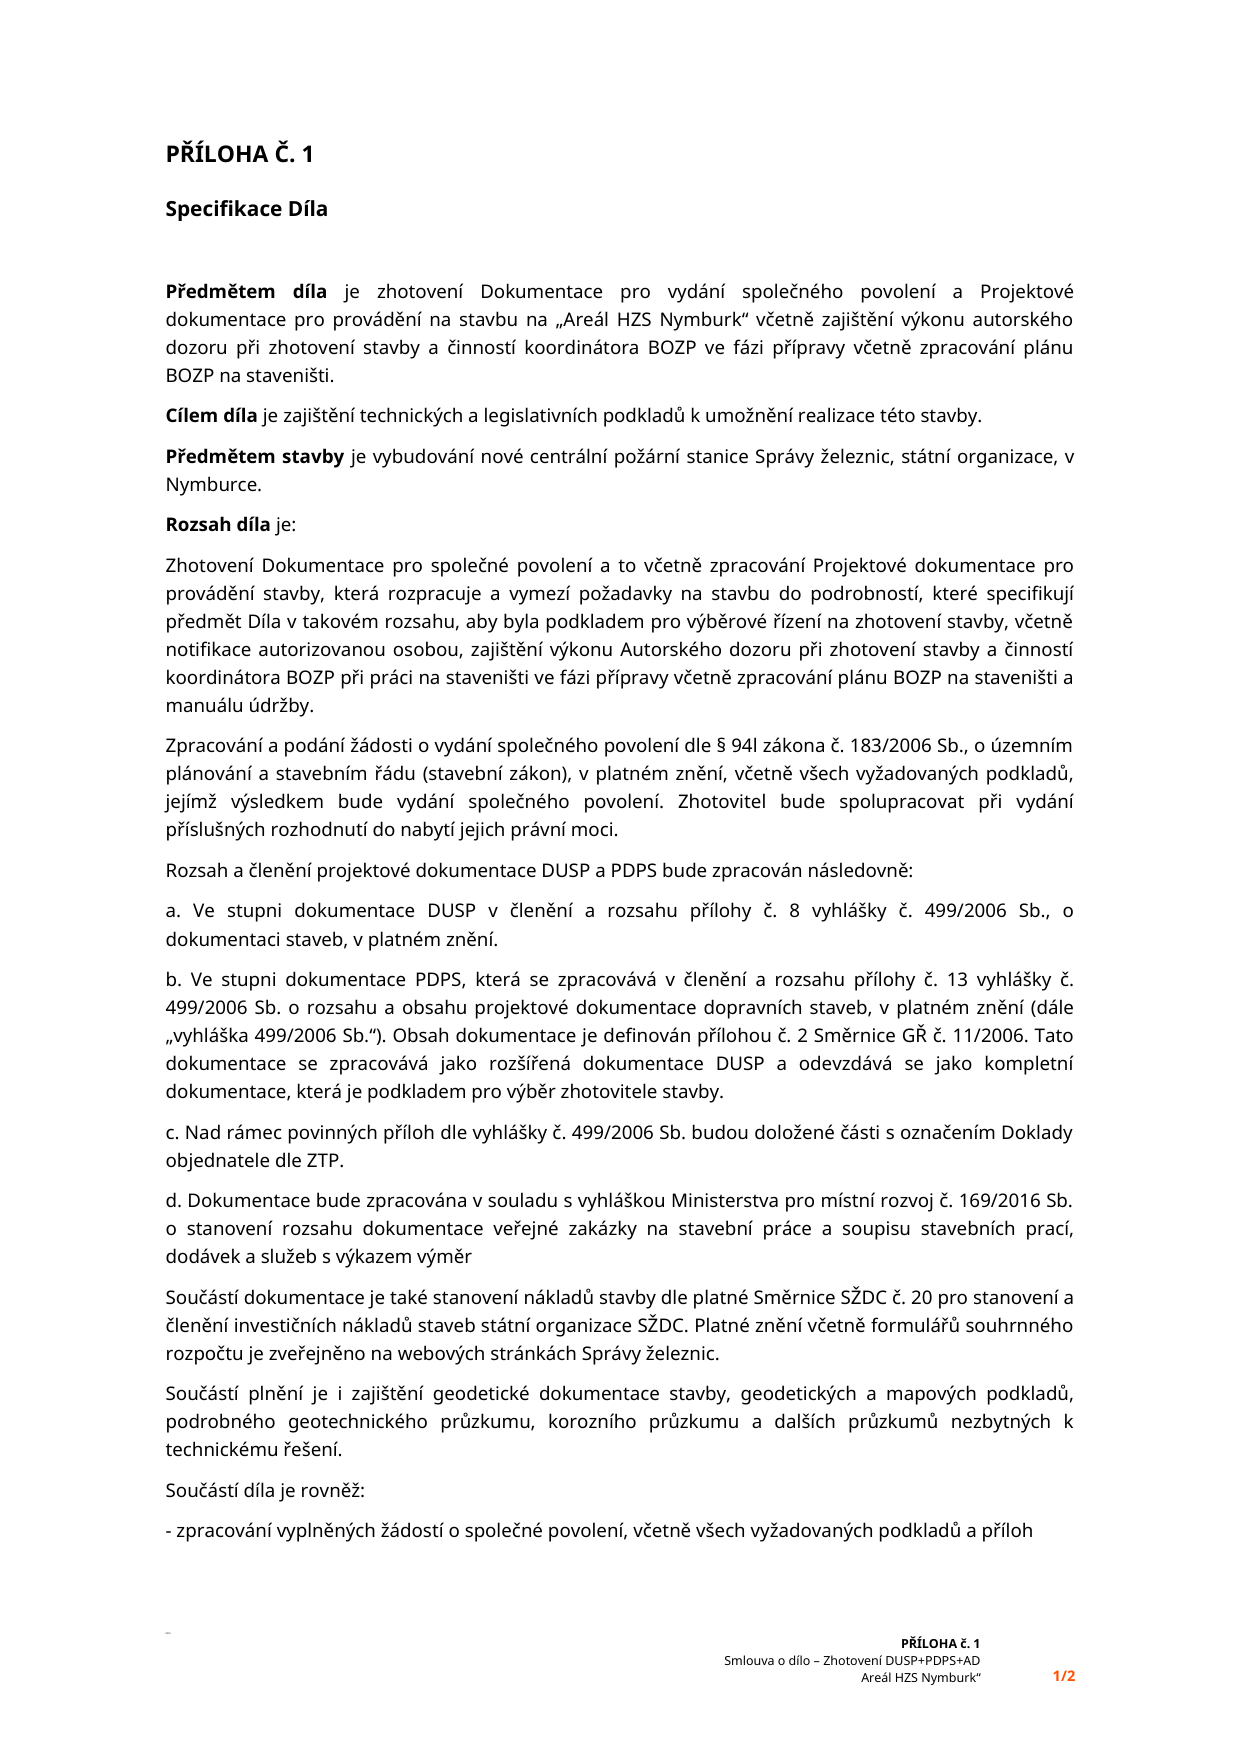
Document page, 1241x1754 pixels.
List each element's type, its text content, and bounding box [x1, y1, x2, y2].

text Příloha č. 1 [165, 138, 1075, 170]
text Předmětem stavby je vybudování nové centrální požární stanice Správy železnic, státní organizace, v Nymburce. [165, 443, 1075, 497]
text Zpracování a podání žádosti o vydání společného povolení dle § 94l zákona č. 183/2006 Sb., o územním plánování a stavebním řádu (stavební zákon), v platném znění, včetně všech vyžadovaných podkladů, jejímž výsledkem bude vydání společného povolení. Zhotovitel bude spolupracovat při vydání příslušných rozhodnutí do nabytí jejich právní moci. [165, 733, 1075, 842]
text Součástí díla je rovněž: [165, 1477, 1075, 1503]
text c. Nad rámec povinných příloh dle vyhlášky č. 499/2006 Sb. budou doložené části s označením Doklady objednatele dle ZTP. [165, 1119, 1075, 1172]
text Zhotovení Dokumentace pro společné povolení a to včetně zpracování Projektové dokumentace pro provádění stavby, která rozpracuje a vymezí požadavky na stavbu do podrobností, které specifikují předmět Díla v takovém rozsahu, aby byla podkladem pro výběrové řízení na zhotovení stavby, včetně notifikace autorizovanou osobou, zajištění výkonu Autorského dozoru při zhotovení stavby a činností koordinátora BOZP při práci na staveništi ve fázi přípravy včetně zpracování plánu BOZP na staveništi a manuálu údržby. [165, 552, 1075, 718]
text b. Ve stupni dokumentace PDPS, která se zpracovává v členění a rozsahu přílohy č. 13 vyhlášky č. 499/2006 Sb. o rozsahu a obsahu projektové dokumentace dopravních staveb, v platném znění (dále „vyhláška 499/2006 Sb.“). Obsah dokumentace je definován přílohou č. 2 Směrnice GŘ č. 11/2006. Tato dokumentace se zpracovává jako rozšířená dokumentace DUSP a odevzdává se jako kompletní dokumentace, která je podkladem pro výběr zhotovitele stavby. [165, 966, 1075, 1104]
text a. Ve stupni dokumentace DUSP v členění a rozsahu přílohy č. 8 vyhlášky č. 499/2006 Sb., o dokumentaci staveb, v platném znění. [165, 898, 1075, 951]
text Specifikace Díla [165, 194, 1075, 222]
text d. Dokumentace bude zpracována v souladu s vyhláškou Ministerstva pro místní rozvoj č. 169/2016 Sb. o stanovení rozsahu dokumentace veřejné zakázky na stavební práce a soupisu stavebních prací, dodávek a služeb s výkazem výměr [165, 1187, 1075, 1269]
text - zpracování vyplněných žádostí o společné povolení, včetně všech vyžadovaných podkladů a příloh [165, 1518, 1075, 1543]
text Rozsah a členění projektové dokumentace DUSP a PDPS bude zpracován následovně: [165, 857, 1075, 883]
text Cílem díla je zajištění technických a legislativních podkladů k umožnění realizace této stavby. [165, 402, 1075, 428]
text Součástí plnění je i zajištění geodetické dokumentace stavby, geodetických a mapových podkladů, podrobného geotechnického průzkumu, korozního průzkumu a dalších průzkumů nezbytných k technickému řešení. [165, 1381, 1075, 1462]
text Rozsah díla je: [165, 512, 1075, 537]
text Součástí dokumentace je také stanovení nákladů stavby dle platné Směrnice SŽDC č. 20 pro stanovení a členění investičních nákladů staveb státní organizace SŽDC. Platné znění včetně formulářů souhrnného rozpočtu je zveřejněno na webových stránkách Správy železnic. [165, 1284, 1075, 1366]
text Předmětem díla je zhotovení Dokumentace pro vydání společného povolení a Projektové dokumentace pro provádění na stavbu na „Areál HZS Nymburk“ včetně zajištění výkonu autorského dozoru při zhotovení stavby a činností koordinátora BOZP ve fázi přípravy včetně zpracování plánu BOZP na staveništi. [165, 278, 1075, 387]
